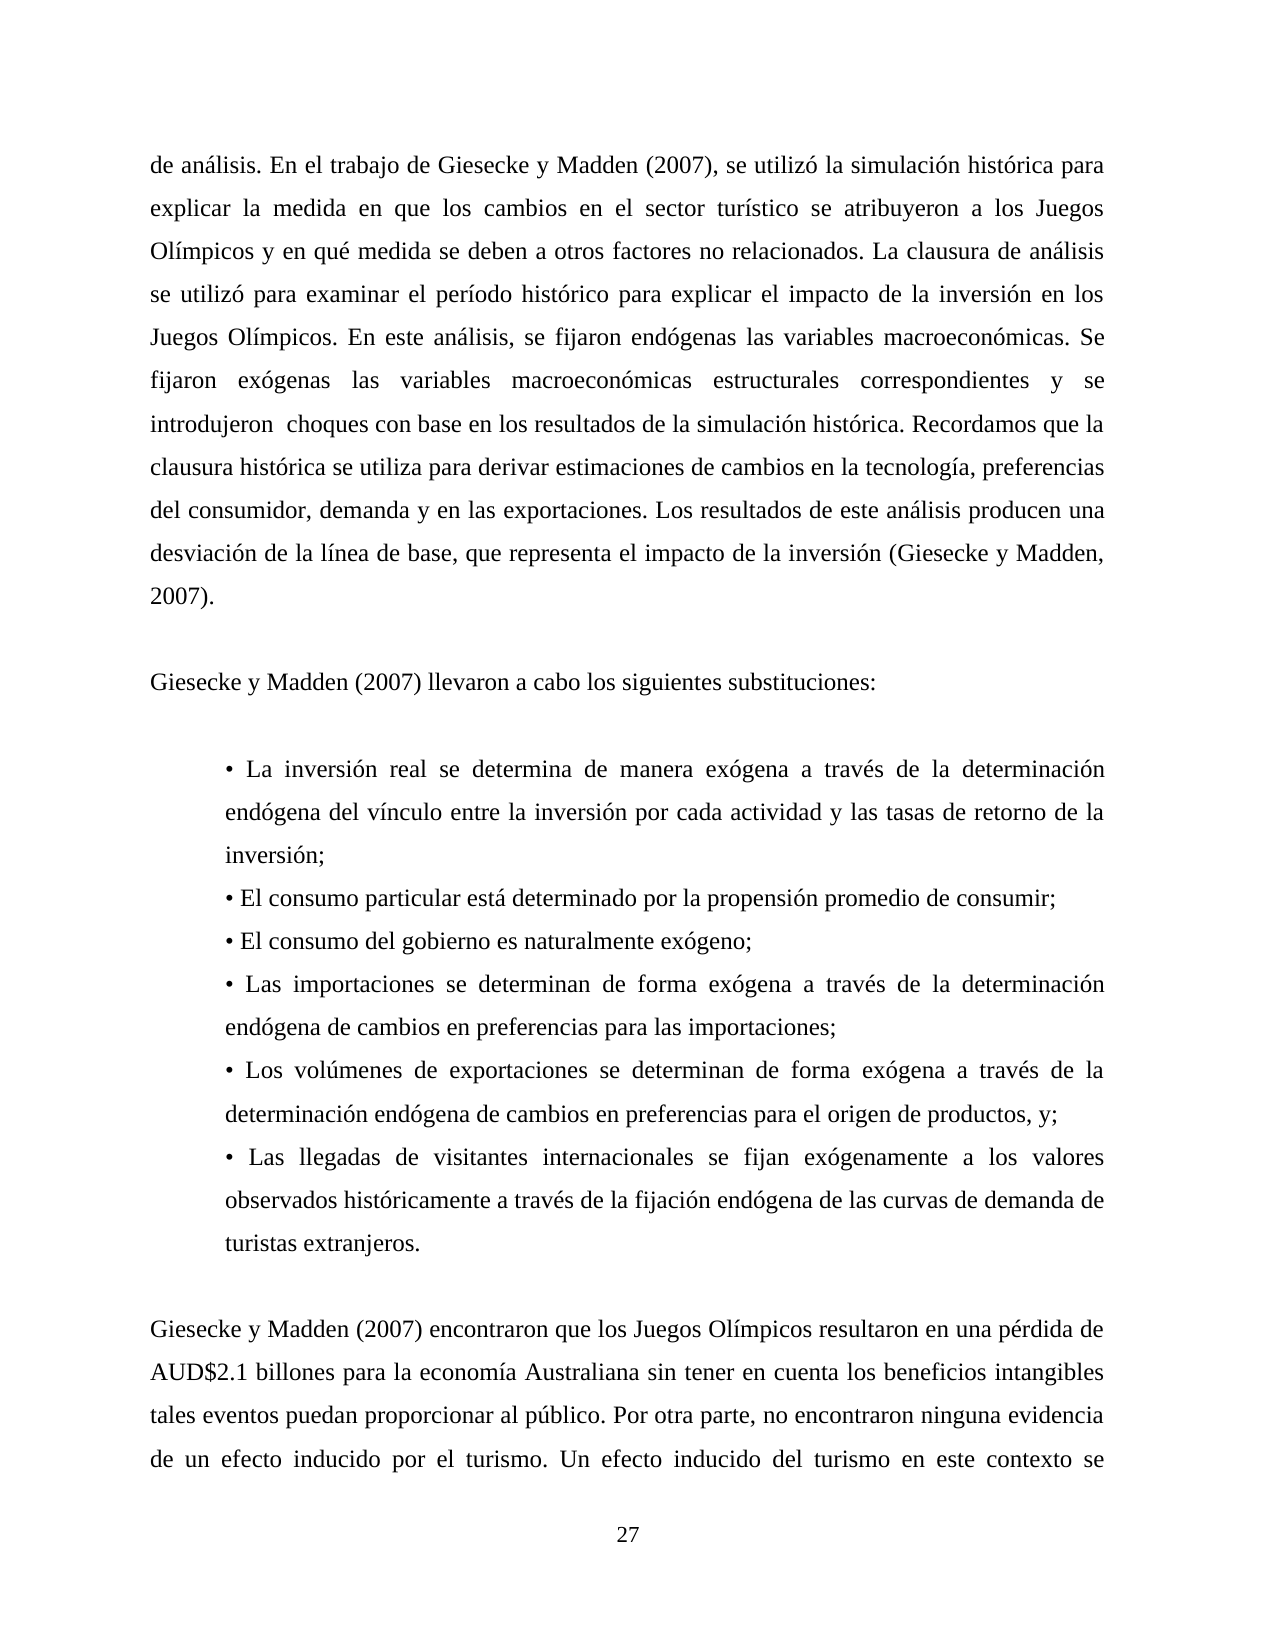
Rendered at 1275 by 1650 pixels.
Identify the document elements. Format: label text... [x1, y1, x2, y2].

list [150, 1314, 1106, 1472]
list • El consumo particular está determinado por la propensión promedio de consumir; [225, 883, 1106, 912]
list • Las importaciones se determinan de forma exógena a través de la determinación endógena de cambios en preferencias para las importaciones; [225, 969, 1106, 1041]
list • Los volúmenes de exportaciones se determinan de forma exógena a través de la determinación endógena de cambios en preferencias para el origen de productos, y; [225, 1056, 1106, 1127]
list • La inversión real se determina de manera exógena a través de la determinación endógena del vínculo entre la inversión por cada actividad y las tasas de retorno de la inversión; [225, 754, 1106, 869]
list • Las llegadas de visitantes internacionales se fijan exógenamente a los valores observados históricamente a través de la fijación endógena de las curvas de demanda de turistas extranjeros. [225, 1142, 1106, 1257]
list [150, 150, 1106, 610]
list Giesecke y Madden (2007) llevaron a cabo los siguientes substituciones: [150, 667, 1106, 696]
list • El consumo del gobierno es naturalmente exógeno; [225, 926, 1106, 955]
